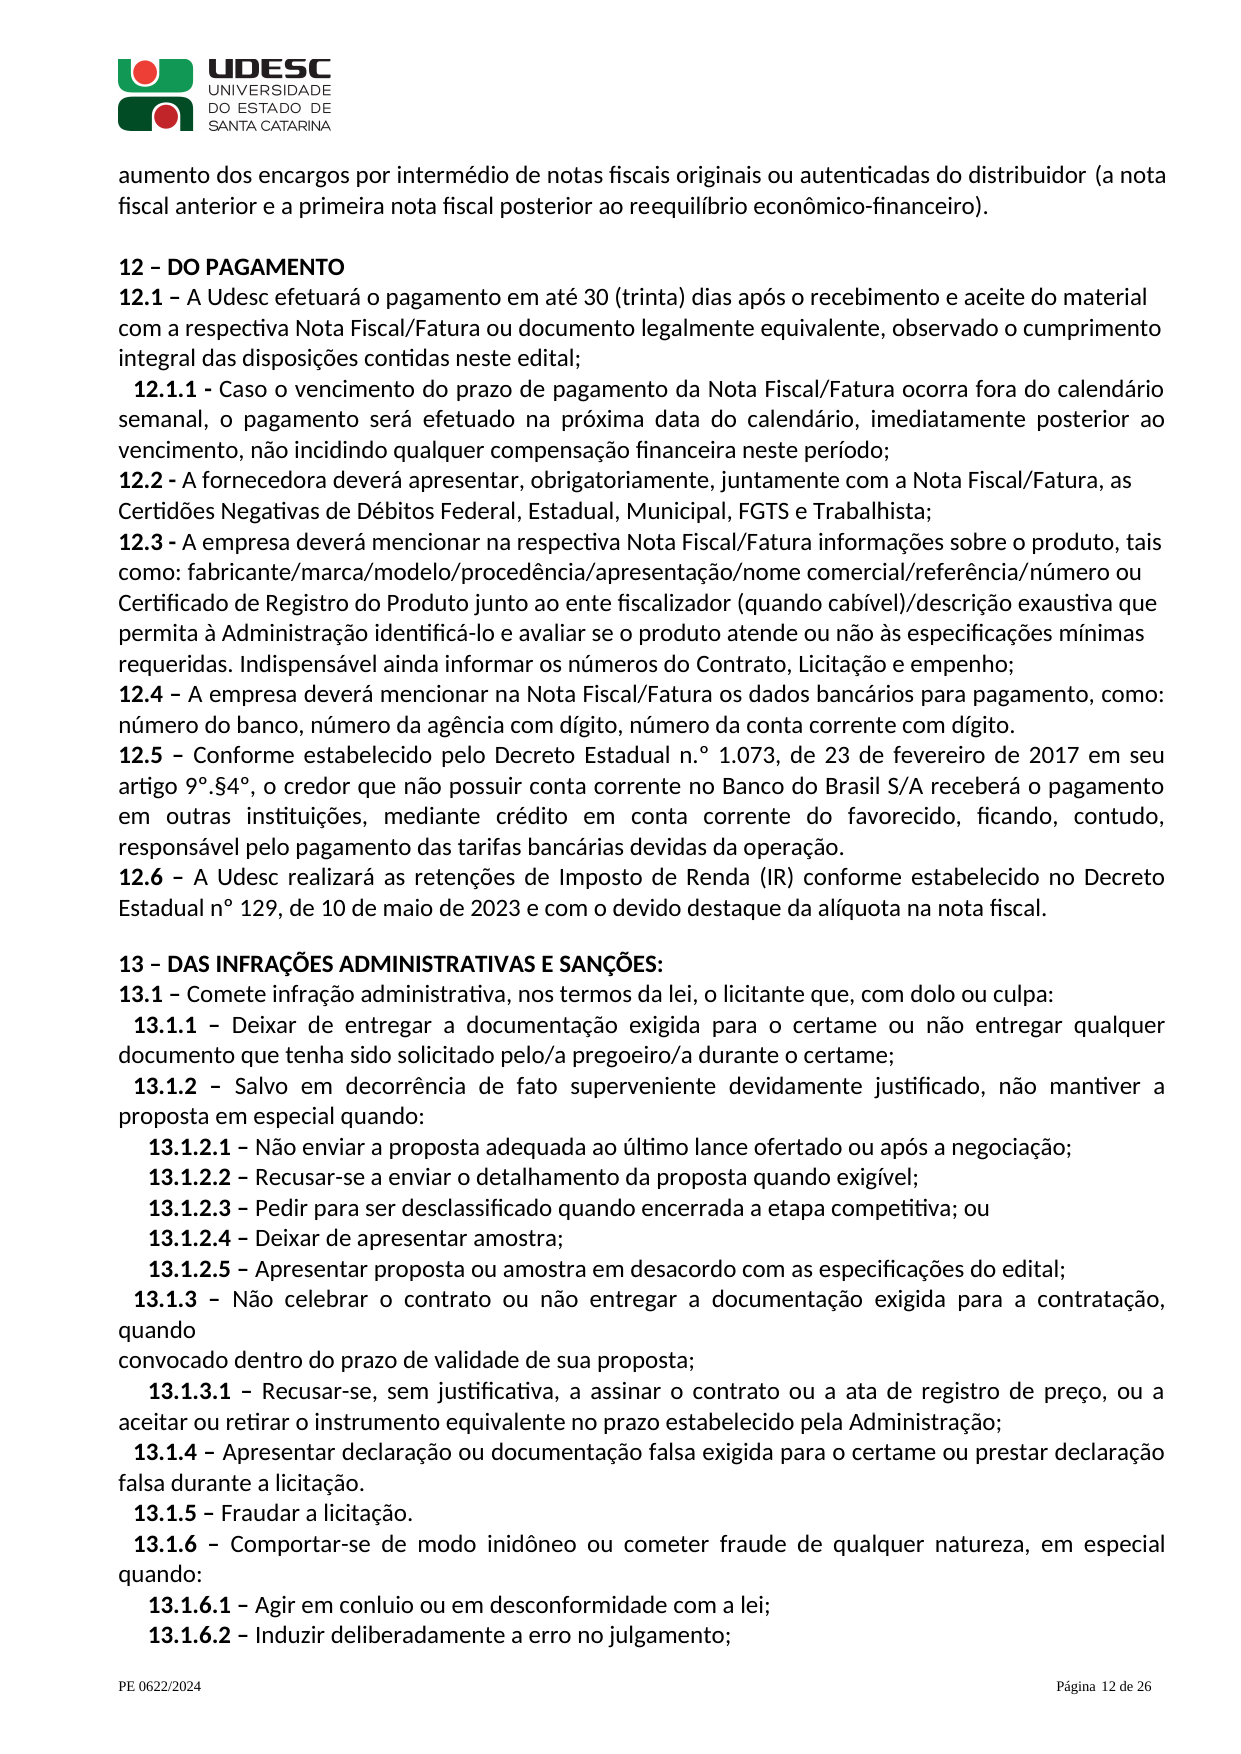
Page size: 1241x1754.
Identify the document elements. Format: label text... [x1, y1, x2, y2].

text 13.1.3 – Não celebrar o contrato ou não entregar a documentação exigida para a contratação, quando [118, 1283, 1166, 1344]
text convocado dentro do prazo de validade de sua proposta; [118, 1344, 1166, 1375]
text 12.3 - A empresa deverá mencionar na respectiva Nota Fiscal/Fatura informações sobre o produto, tais como: fabricante/marca/modelo/procedência/apresentação/nome comercial/referência/número ou Certificado de Registro do Produto junto ao ente fiscalizador (quando cabível)/descrição exaustiva que permita à Administração identificá-lo e avaliar se o produto atende ou não às especificações mínimas requeridas. Indispensável ainda informar os números do Contrato, Licitação e empenho; [118, 526, 1166, 678]
text 13.1.1 – Deixar de entregar a documentação exigida para o certame ou não entregar qualquer documento que tenha sido solicitado pelo/a pregoeiro/a durante o certame; [118, 1009, 1166, 1070]
text 13.1.6.1 – Agir em conluio ou em desconformidade com a lei; [118, 1589, 1166, 1619]
text 13.1.2.5 – Apresentar proposta ou amostra em desacordo com as especificações do edital; [118, 1253, 1166, 1283]
text 12.5 – Conforme estabelecido pelo Decreto Estadual n.º 1.073, de 23 de fevereiro de 2017 em seu artigo 9º.§4º, o credor que não possuir conta corrente no Banco do Brasil S/A receberá o pagamento em outras instituições, mediante crédito em conta corrente do favorecido, ficando, contudo, responsável pelo pagamento das tarifas bancárias devidas da operação. [118, 739, 1166, 861]
text 13.1.2.3 – Pedir para ser desclassificado quando encerrada a etapa competitiva; ou [118, 1192, 1166, 1222]
text 13.1.6 – Comportar-se de modo inidôneo ou cometer fraude de qualquer natureza, em especial quando: [118, 1528, 1166, 1589]
text 13.1.4 – Apresentar declaração ou documentação falsa exigida para o certame ou prestar declaração falsa durante a licitação. [118, 1436, 1166, 1497]
text 13.1.2 – Salvo em decorrência de fato superveniente devidamente justificado, não mantiver a proposta em especial quando: [118, 1070, 1166, 1131]
text 12.1.1 - Caso o vencimento do prazo de pagamento da Nota Fiscal/Fatura ocorra fora do calendário semanal, o pagamento será efetuado na próxima data do calendário, imediatamente posterior ao vencimento, não incidindo qualquer compensação financeira neste período; [118, 373, 1166, 464]
text 13.1.5 – Fraudar a licitação. [118, 1497, 1166, 1528]
text 12.1 – A Udesc efetuará o pagamento em até 30 (trinta) dias após o recebimento e aceite do material com a respectiva Nota Fiscal/Fatura ou documento legalmente equivalente, observado o cumprimento integral das disposições contidas neste edital; [118, 281, 1166, 373]
text 12.2 - A fornecedora deverá apresentar, obrigatoriamente, juntamente com a Nota Fiscal/Fatura, as Certidões Negativas de Débitos Federal, Estadual, Municipal, FGTS e Trabalhista; [118, 464, 1166, 526]
picture [118, 59, 331, 131]
text 13.1.2.4 – Deixar de apresentar amostra; [118, 1222, 1166, 1253]
text 12.6 – A Udesc realizará as retenções de Imposto de Renda (IR) conforme estabelecido no Decreto Estadual nº 129, de 10 de maio de 2023 e com o devido destaque da alíquota na nota fiscal. [118, 861, 1166, 922]
text 13.1 – Comete infração administrativa, nos termos da lei, o licitante que, com dolo ou culpa: [118, 978, 1166, 1009]
text 13.1.2.1 – Não enviar a proposta adequada ao último lance ofertado ou após a negociação; [118, 1131, 1166, 1161]
text 13 – DAS INFRAÇÕES ADMINISTRATIVAS E SANÇÕES: [118, 948, 1166, 978]
text 13.1.3.1 – Recusar-se, sem justificativa, a assinar o contrato ou a ata de registro de preço, ou a aceitar ou retirar o instrumento equivalente no prazo estabelecido pela Administração; [118, 1375, 1166, 1436]
text 12.4 – A empresa deverá mencionar na Nota Fiscal/Fatura os dados bancários para pagamento, como: número do banco, número da agência com dígito, número da conta corrente com dígito. [118, 678, 1166, 739]
text 12 – DO PAGAMENTO [118, 251, 1166, 281]
text 13.1.2.2 – Recusar-se a enviar o detalhamento da proposta quando exigível; [118, 1161, 1166, 1192]
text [118, 159, 1166, 220]
text 13.1.6.2 – Induzir deliberadamente a erro no julgamento; [118, 1619, 1166, 1650]
